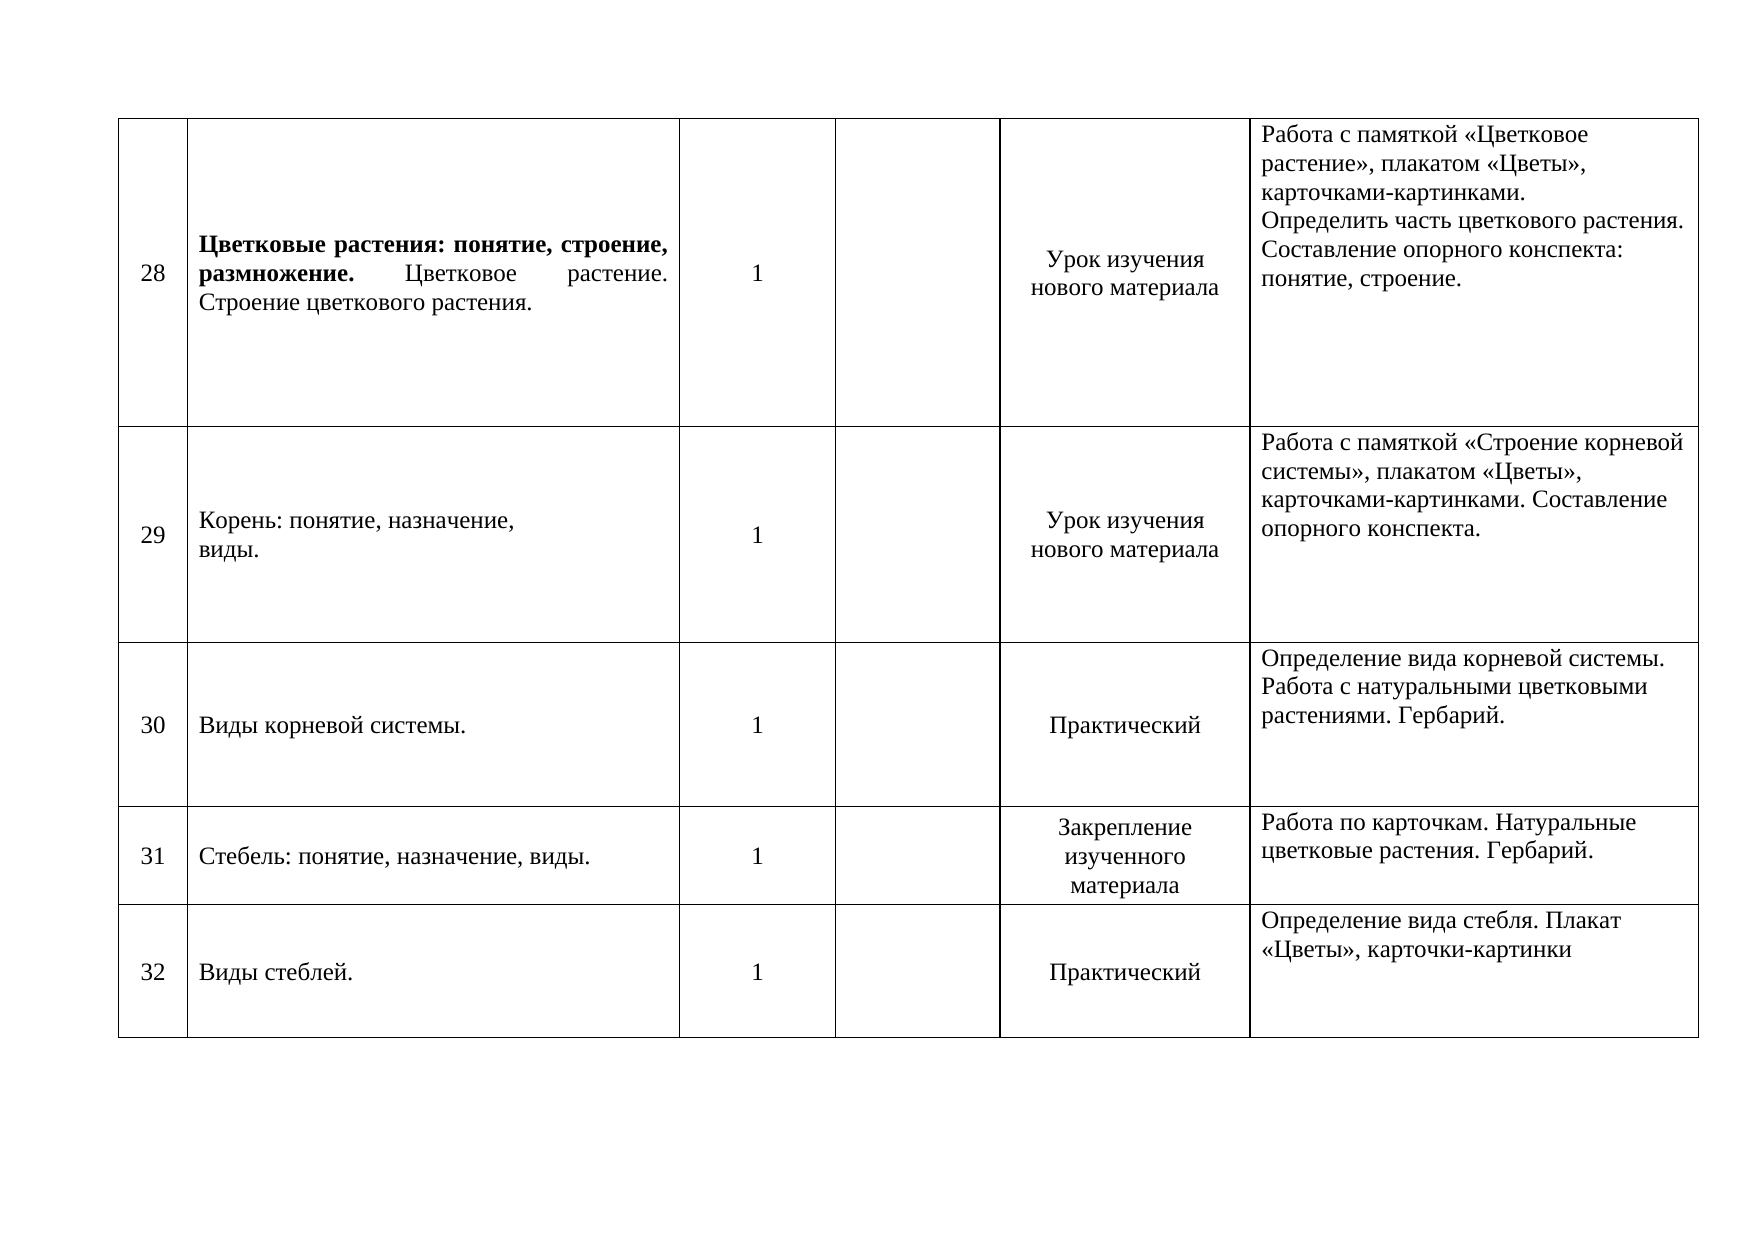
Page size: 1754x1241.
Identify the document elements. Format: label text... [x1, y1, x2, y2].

table_cell Работа по карточкам. Натуральные цветковые растения. Гербарий. [1251, 807, 1698, 904]
table_cell Закрепление изученного материала [1001, 807, 1249, 904]
table_cell Стебель: понятие, назначение, виды. [188, 807, 679, 904]
table_cell Виды корневой системы. [188, 643, 679, 806]
table_cell [836, 119, 999, 426]
table_cell 28 [119, 119, 187, 426]
table_cell 32 [119, 905, 187, 1037]
table_cell Корень: понятие, назначение, виды. [188, 427, 679, 642]
table_cell Цветковые растения: понятие, строение, размножение. Цветковое растение. Строение цветкового растения. [188, 119, 679, 426]
table_cell [836, 427, 999, 642]
table_cell 1 [680, 905, 835, 1037]
table_cell 1 [680, 807, 835, 904]
table_cell 1 [680, 119, 835, 426]
table_cell Урок изучения нового материала [1001, 427, 1249, 642]
table_cell 1 [680, 643, 835, 806]
table_cell 31 [119, 807, 187, 904]
table_cell 1 [680, 427, 835, 642]
table_cell [836, 807, 999, 904]
table_cell Практический [1001, 643, 1249, 806]
table_cell Работа с памяткой «Строение корневой системы», плакатом «Цветы», карточками-картинками. Составление опорного конспекта. [1251, 427, 1698, 642]
table_cell [836, 643, 999, 806]
table_cell Работа с памяткой «Цветковое растение», плакатом «Цветы», карточками-картинками. Определить часть цветкового растения. Составление опорного конспекта: понятие, строение. [1251, 119, 1698, 426]
table_cell 29 [119, 427, 187, 642]
table_cell [836, 905, 999, 1037]
table_cell 30 [119, 643, 187, 806]
table_cell Виды стеблей. [188, 905, 679, 1037]
table_cell Урок изучения нового материала [1001, 119, 1249, 426]
table_cell Определение вида стебля. Плакат «Цветы», карточки-картинки [1251, 905, 1698, 1037]
table_cell Определение вида корневой системы. Работа с натуральными цветковыми растениями. Гербарий. [1251, 643, 1698, 806]
table_cell Практический [1001, 905, 1249, 1037]
